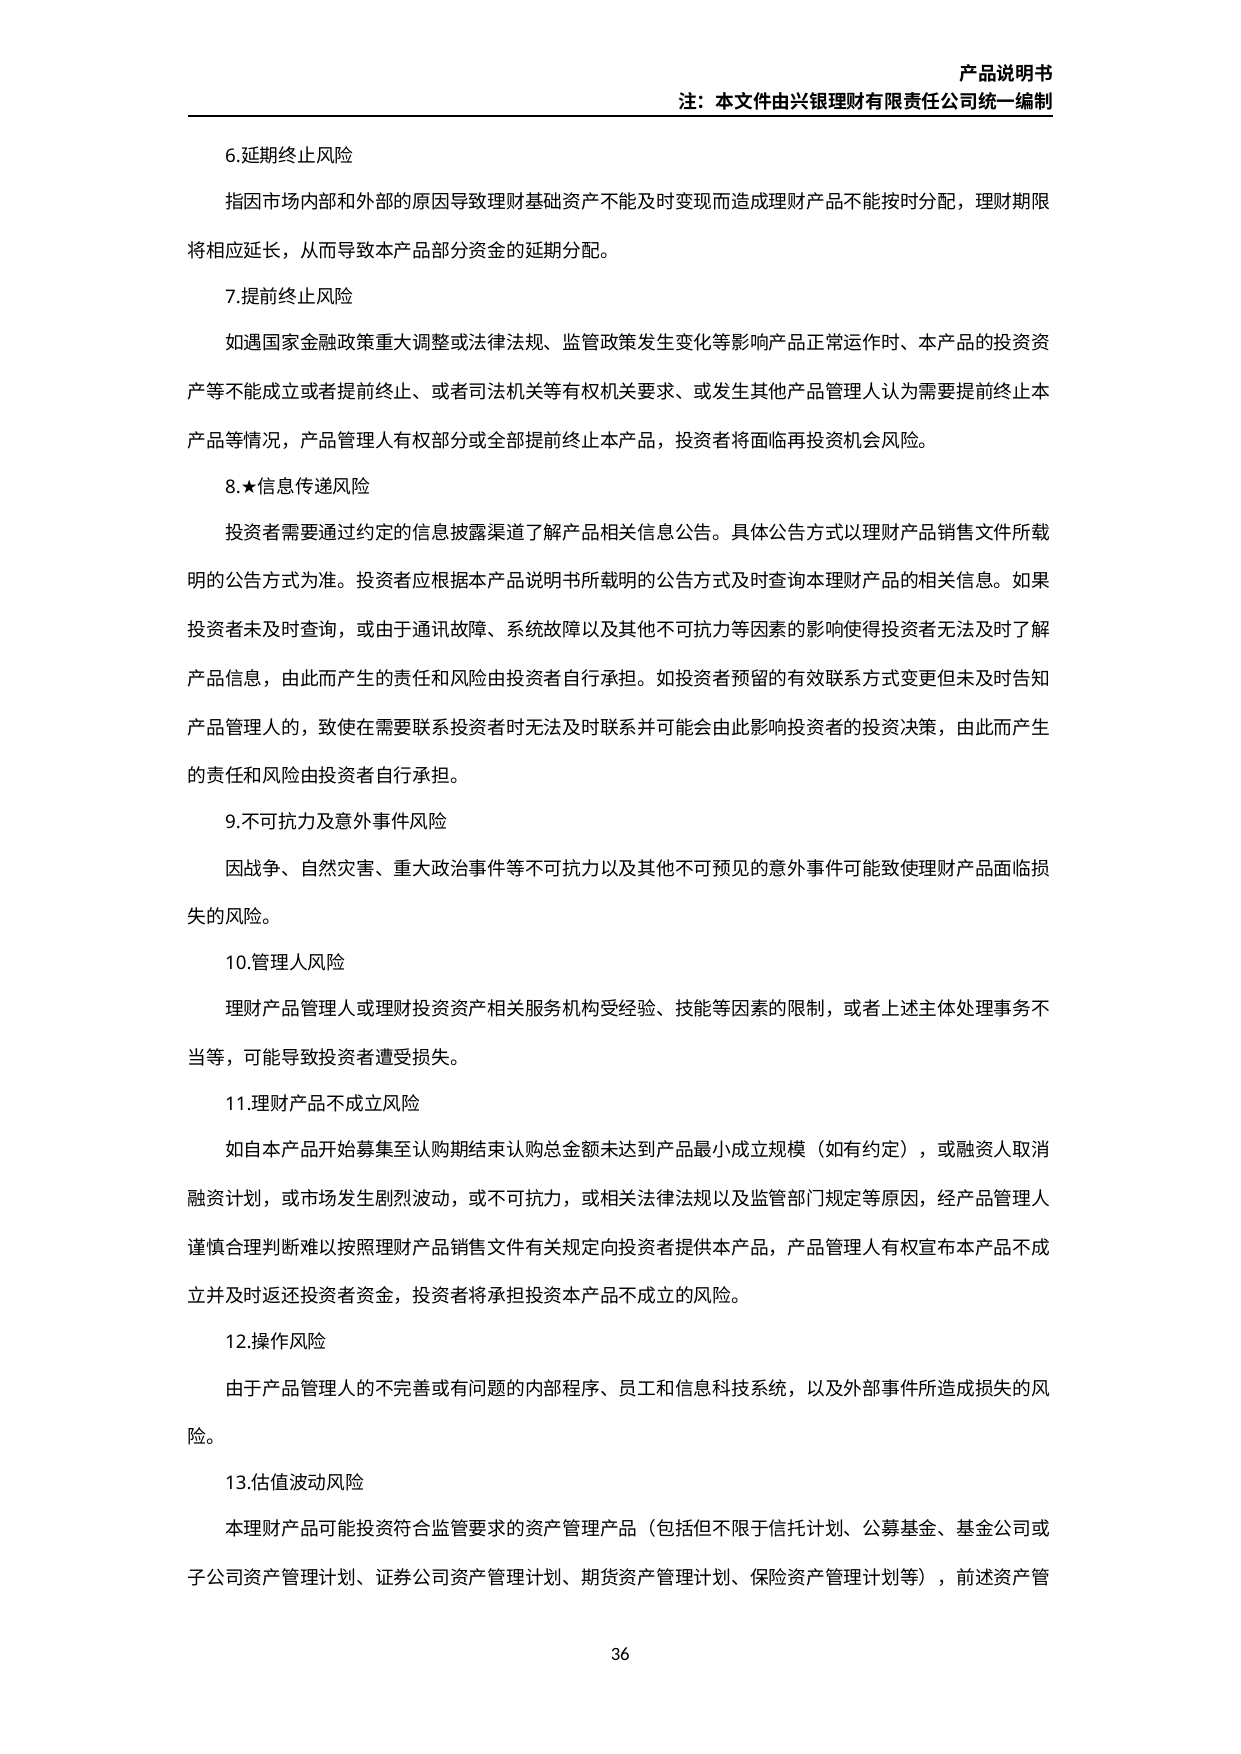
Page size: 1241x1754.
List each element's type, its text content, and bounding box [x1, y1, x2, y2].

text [187, 1511, 1053, 1593]
text 11.理财产品不成立风险 [187, 1086, 1053, 1119]
text 12.操作风险 [187, 1324, 1053, 1357]
text 由于产品管理人的不完善或有问题的内部程序、员工和信息科技系统，以及外部事件所造成损失的风险。 [187, 1371, 1053, 1452]
text 9.不可抗力及意外事件风险 [187, 804, 1053, 837]
text 13.估值波动风险 [187, 1465, 1053, 1498]
text 7.提前终止风险 [187, 279, 1053, 312]
text 10.管理人风险 [187, 945, 1053, 978]
text 因战争、自然灾害、重大政治事件等不可抗力以及其他不可预见的意外事件可能致使理财产品面临损失的风险。 [187, 851, 1053, 932]
text 指因市场内部和外部的原因导致理财基础资产不能及时变现而造成理财产品不能按时分配，理财期限将相应延长，从而导致本产品部分资金的延期分配。 [187, 184, 1053, 266]
text 8.★信息传递风险 [187, 469, 1053, 501]
text 如自本产品开始募集至认购期结束认购总金额未达到产品最小成立规模（如有约定），或融资人取消融资计划，或市场发生剧烈波动，或不可抗力，或相关法律法规以及监管部门规定等原因，经产品管理人谨慎合理判断难以按照理财产品销售文件有关规定向投资者提供本产品，产品管理人有权宣布本产品不成立并及时返还投资者资金，投资者将承担投资本产品不成立的风险。 [187, 1132, 1053, 1311]
text 理财产品管理人或理财投资资产相关服务机构受经验、技能等因素的限制，或者上述主体处理事务不当等，可能导致投资者遭受损失。 [187, 991, 1053, 1073]
text 6.延期终止风险 [187, 138, 1053, 171]
text 如遇国家金融政策重大调整或法律法规、监管政策发生变化等影响产品正常运作时、本产品的投资资产等不能成立或者提前终止、或者司法机关等有权机关要求、或发生其他产品管理人认为需要提前终止本产品等情况，产品管理人有权部分或全部提前终止本产品，投资者将面临再投资机会风险。 [187, 325, 1053, 455]
text 投资者需要通过约定的信息披露渠道了解产品相关信息公告。具体公告方式以理财产品销售文件所载明的公告方式为准。投资者应根据本产品说明书所载明的公告方式及时查询本理财产品的相关信息。如果投资者未及时查询，或由于通讯故障、系统故障以及其他不可抗力等因素的影响使得投资者无法及时了解产品信息，由此而产生的责任和风险由投资者自行承担。如投资者预留的有效联系方式变更但未及时告知产品管理人的，致使在需要联系投资者时无法及时联系并可能会由此影响投资者的投资决策，由此而产生的责任和风险由投资者自行承担。 [187, 515, 1053, 791]
